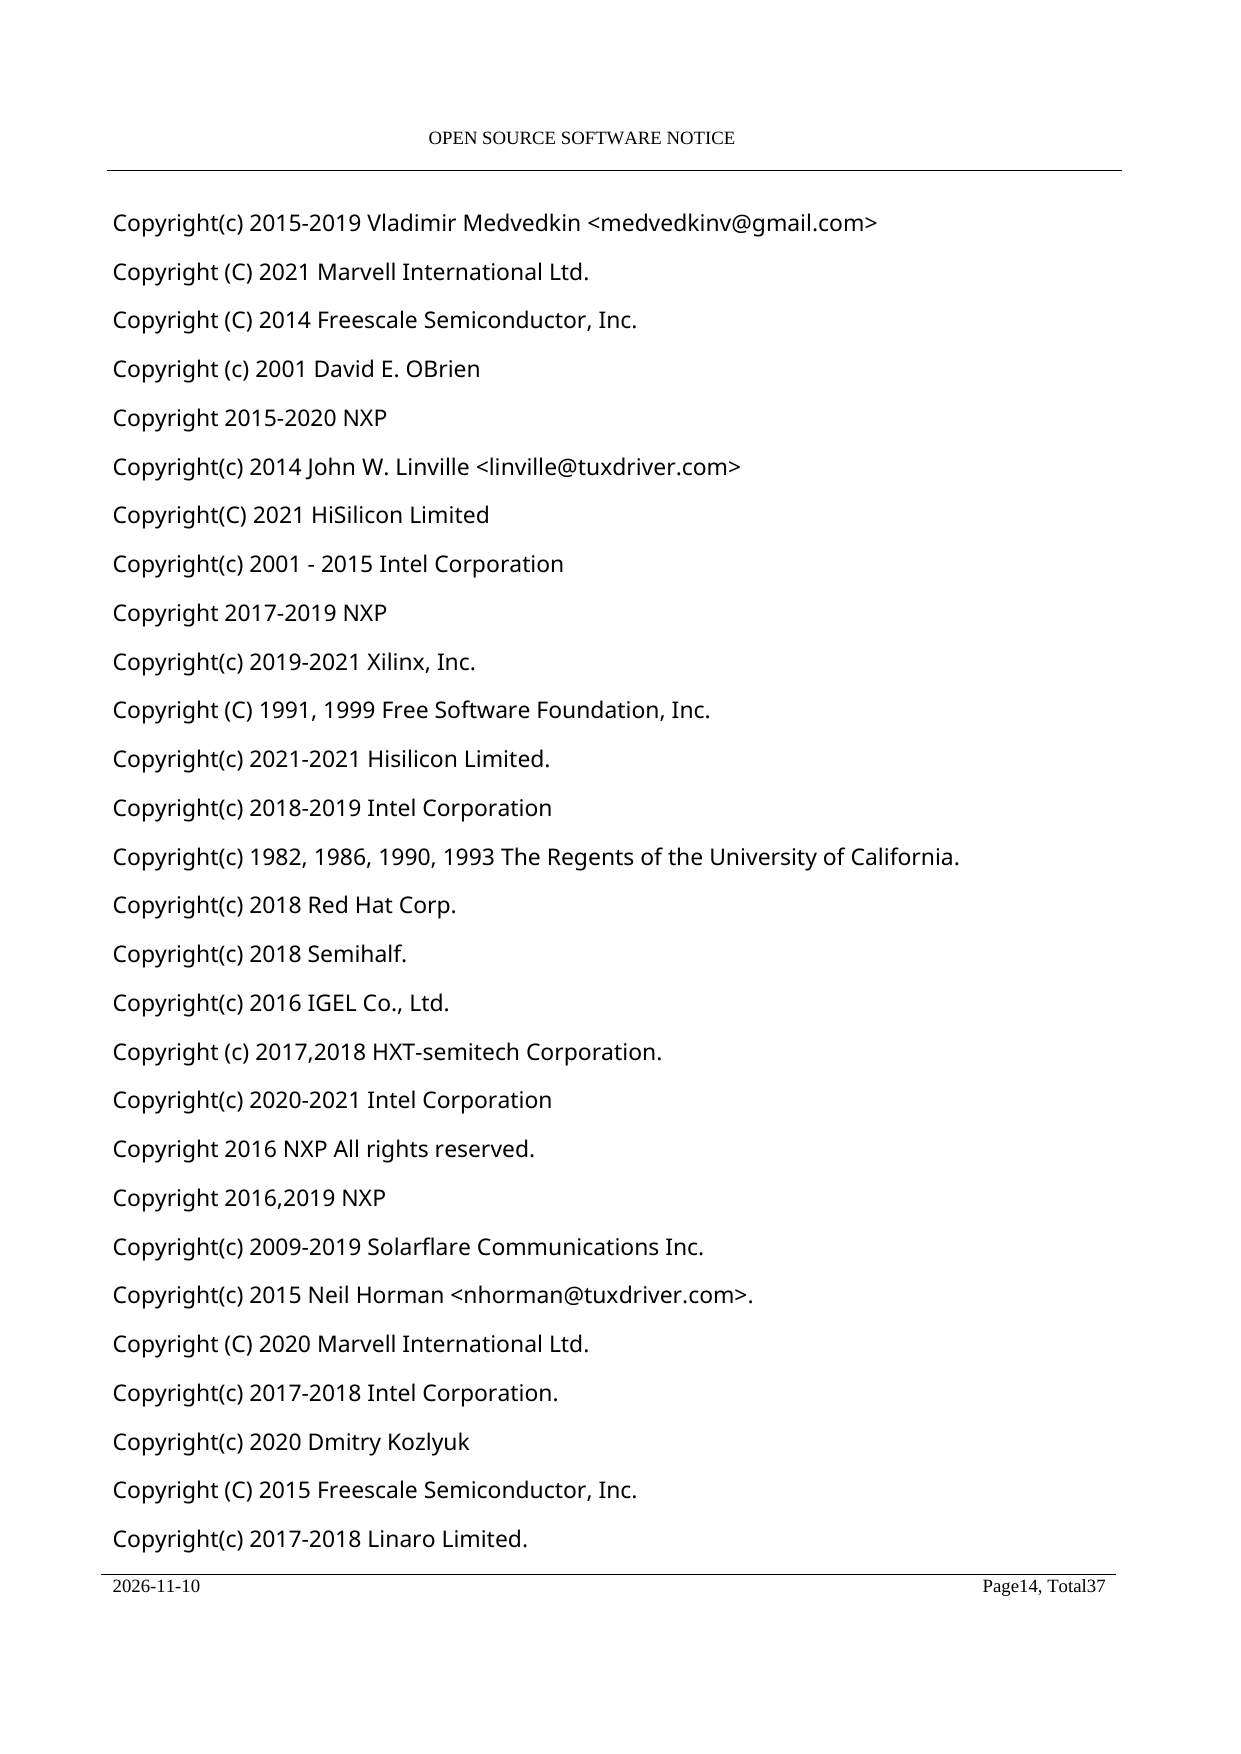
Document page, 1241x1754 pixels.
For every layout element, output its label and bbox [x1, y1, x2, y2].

text [112, 206, 1128, 1555]
